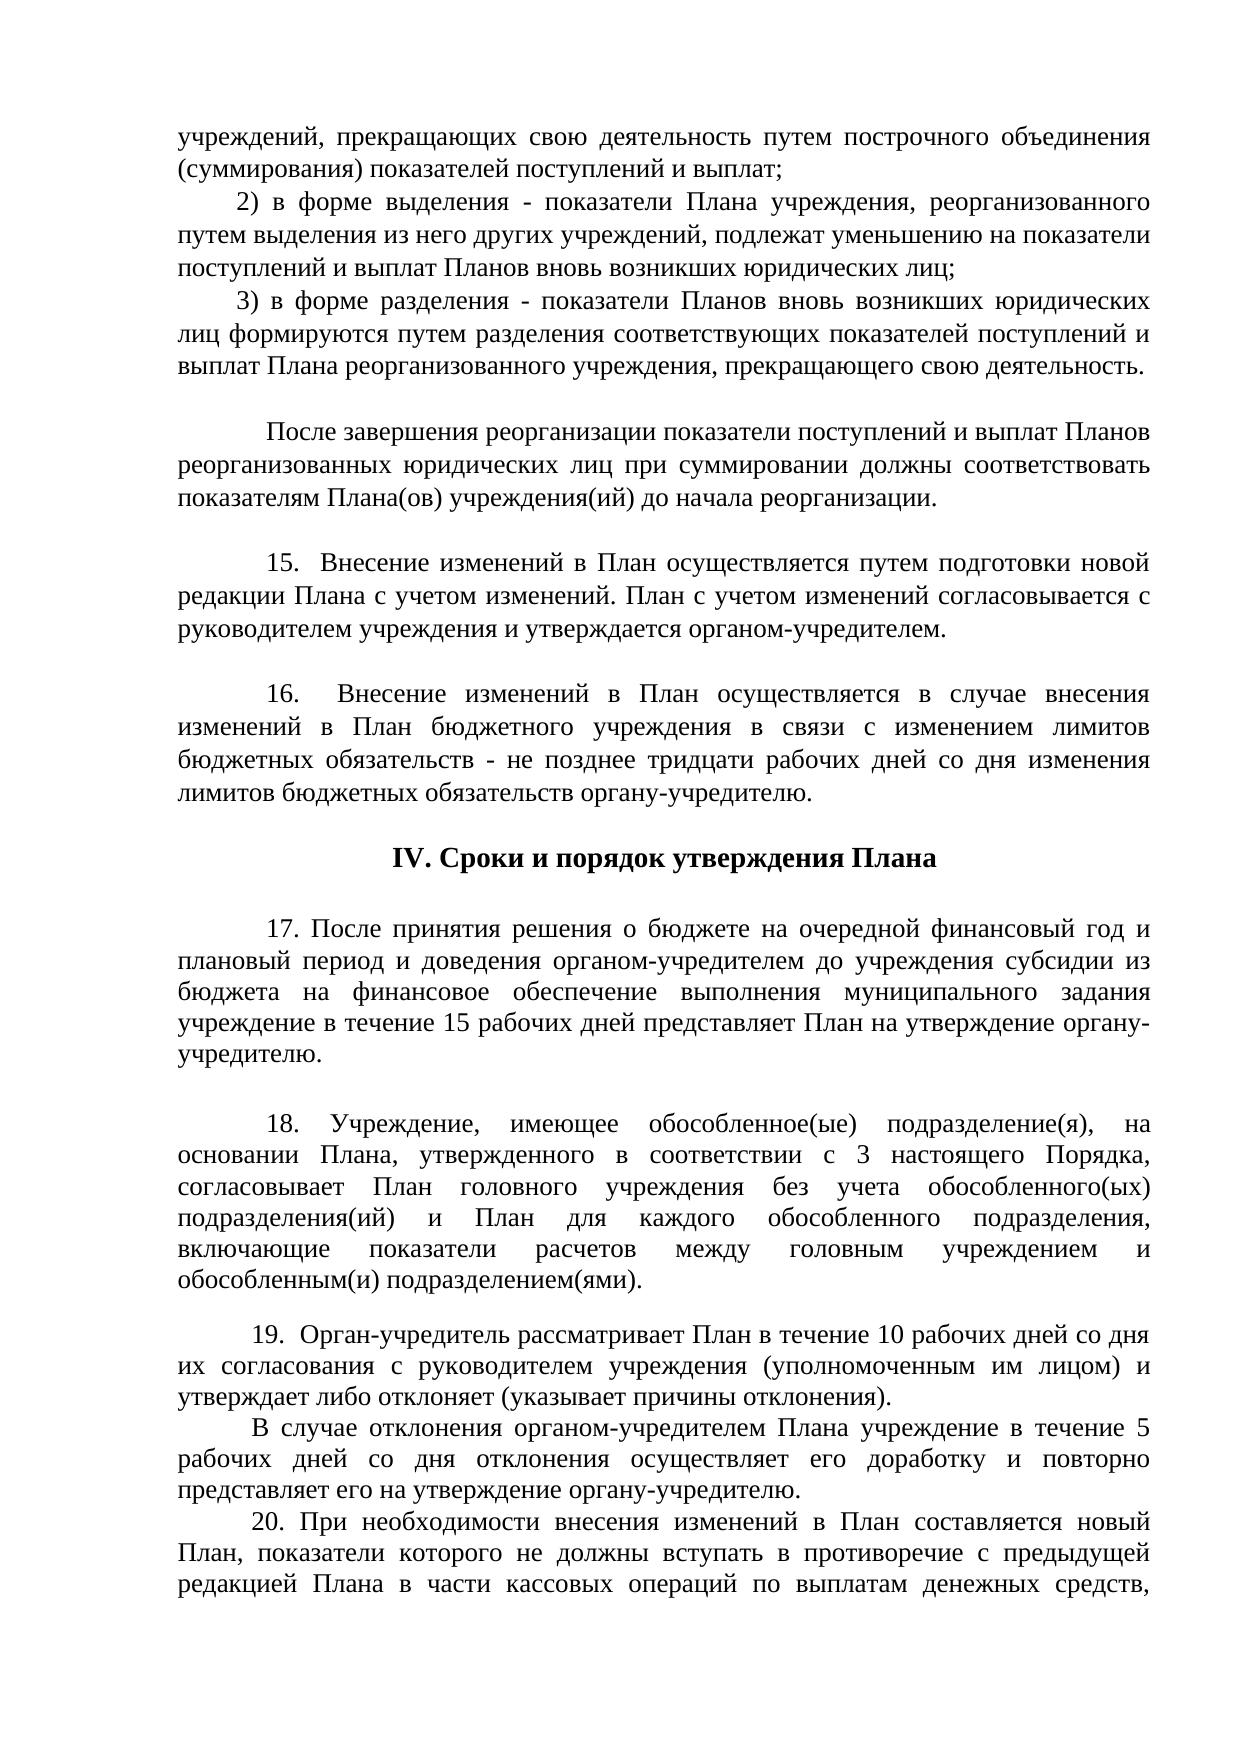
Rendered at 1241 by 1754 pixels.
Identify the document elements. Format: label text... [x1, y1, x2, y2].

text В случае отклонения органом-учредителем Плана учреждение в течение 5 рабочих дней со дня отклонения осуществляет его доработку и повторно представляет его на утверждение органу-учредителю. [177, 1411, 1152, 1504]
text 2) в форме выделения - показатели Плана учреждения, реорганизованного путем выделения из него других учреждений, подлежат уменьшению на показатели поступлений и выплат Планов вновь возникших юридических лиц; [177, 184, 1152, 282]
text 18. Учреждение, имеющее обособленное(ые) подразделение(я), на основании Плана, утвержденного в соответствии с 3 настоящего Порядка, согласовывает План головного учреждения без учета обособленного(ых) подразделения(ий) и План для каждого обособленного подразделения, включающие показатели расчетов между головным учреждением и обособленным(и) подразделением(ями). [177, 1107, 1152, 1294]
text 19. Орган-учредитель рассматривает План в течение 10 рабочих дней со дня их согласования с руководителем учреждения (уполномоченным им лицом) и утверждает либо отклоняет (указывает причины отклонения). [177, 1318, 1152, 1411]
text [177, 118, 1152, 184]
text IV. Сроки и порядок утверждения Плана [177, 840, 1152, 873]
text 17. После принятия решения о бюджете на очередной финансовый год и плановый период и доведения органом-учредителем до учреждения субсидии из бюджета на финансовое обеспечение выполнения муниципального задания учреждение в течение 15 рабочих дней представляет План на утверждение органу-учредителю. [177, 913, 1152, 1068]
text 3) в форме разделения - показатели Планов вновь возникших юридических лиц формируются путем разделения соответствующих показателей поступлений и выплат Плана реорганизованного учреждения, прекращающего свою деятельность. [177, 282, 1152, 381]
text 15. Внесение изменений в План осуществляется путем подготовки новой редакции Плана с учетом изменений. План с учетом изменений согласовывается с руководителем учреждения и утверждается органом-учредителем. [177, 545, 1152, 643]
text 16. Внесение изменений в План осуществляется в случае внесения изменений в План бюджетного учреждения в связи с изменением лимитов бюджетных обязательств - не позднее тридцати рабочих дней со дня изменения лимитов бюджетных обязательств органу-учредителю. [177, 676, 1152, 807]
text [177, 1504, 1152, 1598]
text После завершения реорганизации показатели поступлений и выплат Планов реорганизованных юридических лиц при суммировании должны соответствовать показателям Плана(ов) учреждения(ий) до начала реорганизации. [177, 413, 1152, 512]
